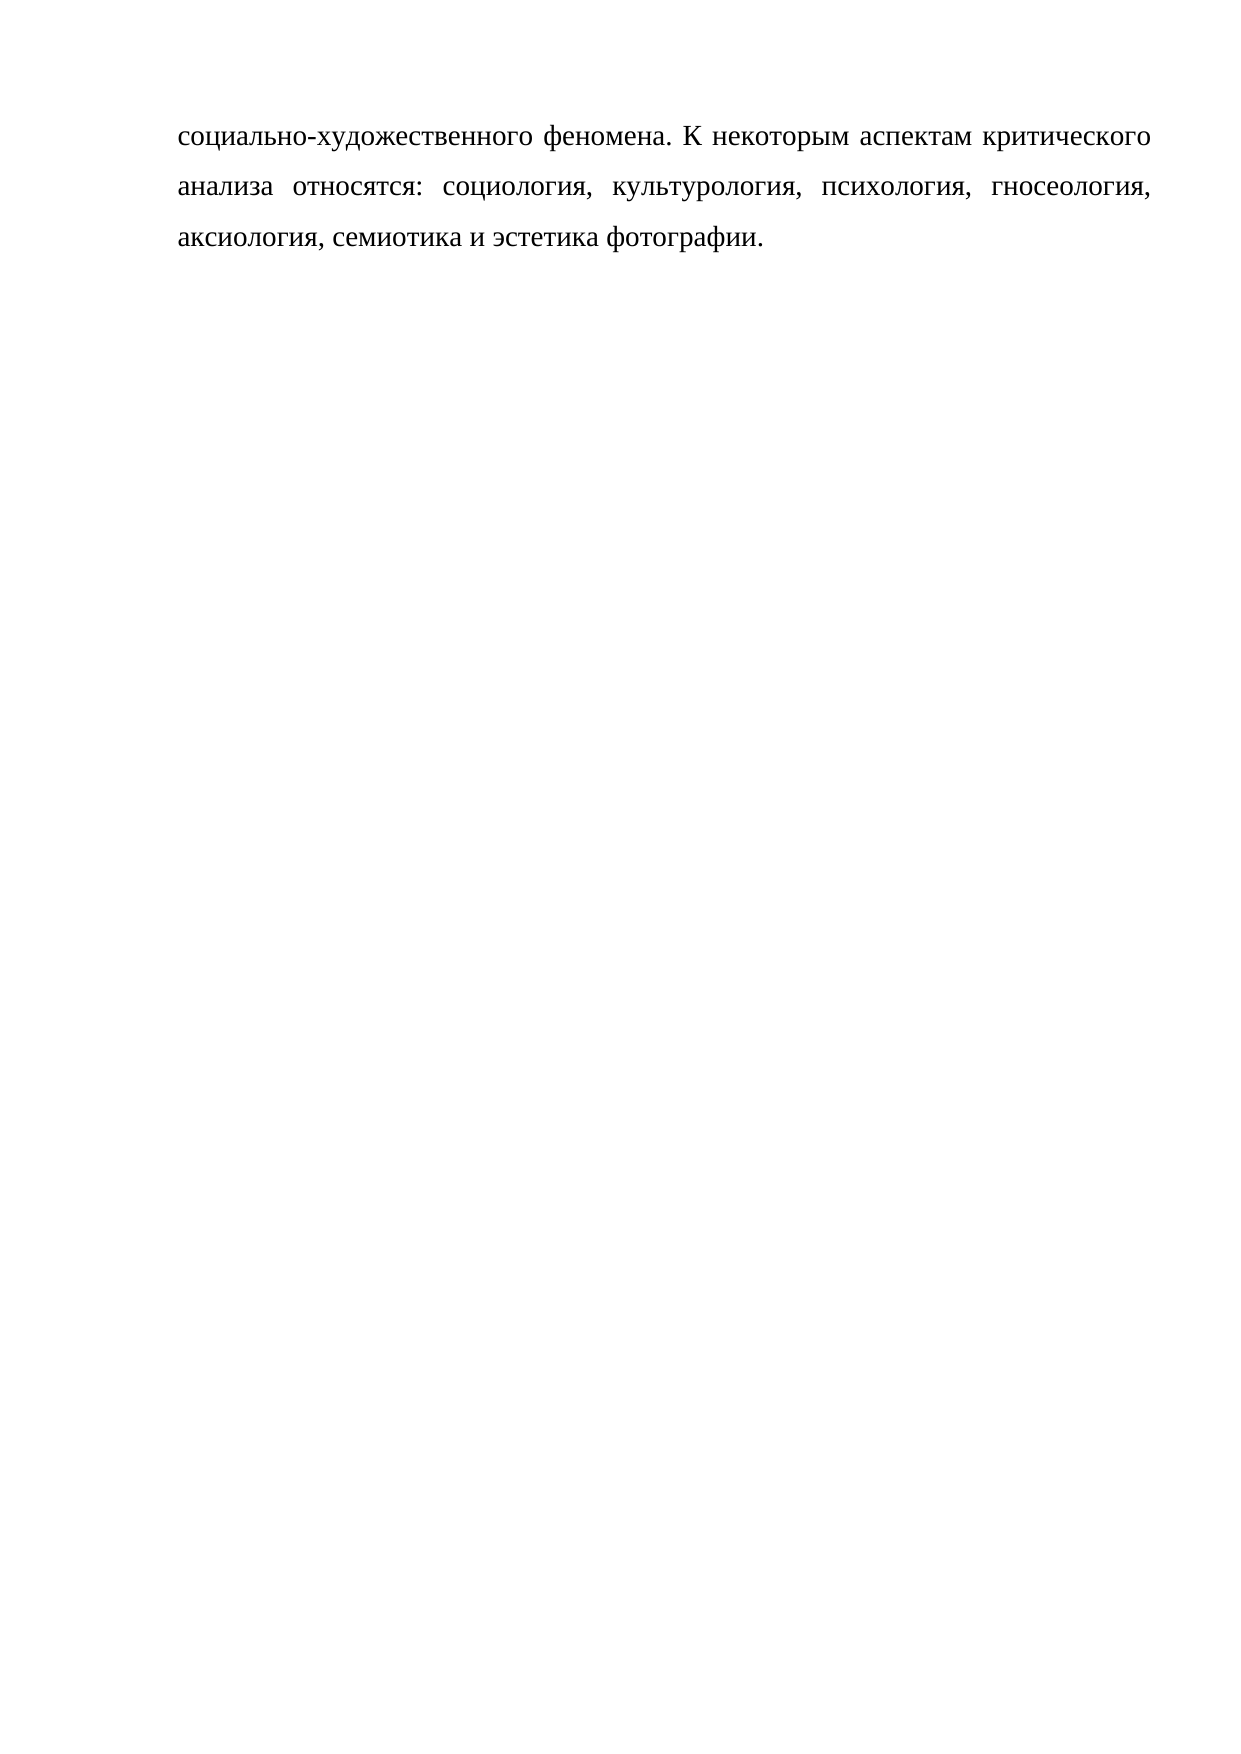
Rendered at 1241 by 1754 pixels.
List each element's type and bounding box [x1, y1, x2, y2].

text [177, 118, 1152, 252]
